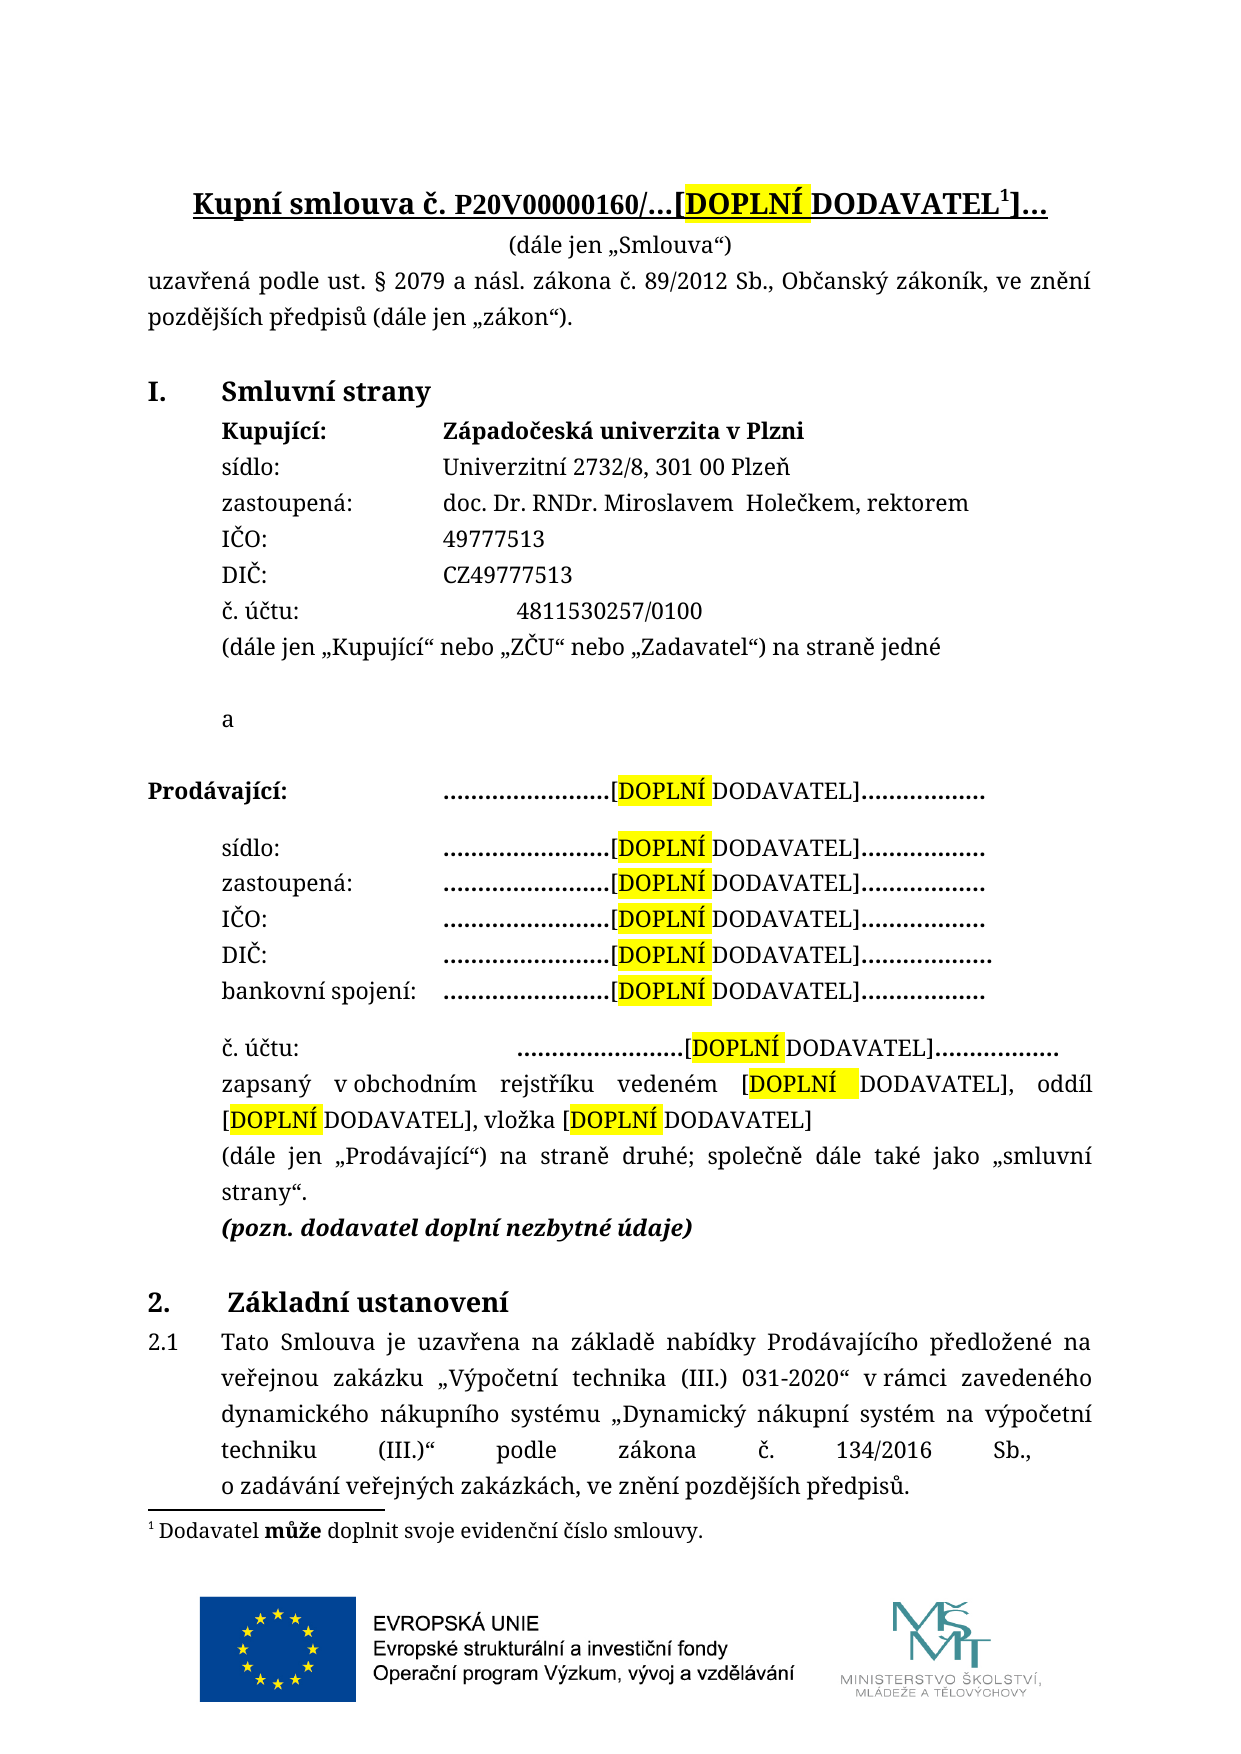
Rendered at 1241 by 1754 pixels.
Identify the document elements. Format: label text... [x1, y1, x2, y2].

text Prodávající: ……………………[DOPLNÍ DODAVATEL]……………… [712, 775, 1093, 806]
text zapsaný v obchodním rejstříku vedeném [DOPLNÍ DODAVATEL], oddíl [DOPLNÍ DODAVATEL], vložka [DOPLNÍ DODAVATEL] [221, 1068, 1093, 1135]
text č. účtu: ……………………[DOPLNÍ DODAVATEL]……………… [785, 1032, 1093, 1063]
text I. Smluvní strany [148, 373, 1093, 410]
text č. účtu: ……………………[DOPLNÍ DODAVATEL]……………… [221, 1032, 692, 1063]
picture [147, 1544, 1093, 1754]
text (dále jen „Smlouva“) [148, 229, 1093, 260]
text zastoupená: doc. Dr. RNDr. Miroslavem Holečkem, rektorem [221, 487, 1093, 518]
text Kupní smlouva č. P20V00000160/...[DOPLNÍ DODAVATEL]… [148, 183, 1093, 223]
text bankovní spojení: ……………………[DOPLNÍ DODAVATEL]……………… [148, 975, 618, 1006]
text zastoupená: ……………………[DOPLNÍ DODAVATEL]……………… [221, 867, 1093, 899]
text (dále jen „Kupující“ nebo „ZČU“ nebo „Zadavatel“) na straně jedné [221, 631, 1093, 662]
text sídlo: ……………………[DOPLNÍ DODAVATEL]……………… [221, 831, 618, 863]
text Kupující: Západočeská univerzita v Plzni [221, 415, 1093, 447]
text DIČ: ……………………[DOPLNÍ DODAVATEL]………………. [221, 939, 618, 971]
text DIČ: ……………………[DOPLNÍ DODAVATEL]………………. [712, 939, 1093, 971]
text bankovní spojení: ……………………[DOPLNÍ DODAVATEL]……………… [712, 975, 1093, 1006]
text 2. Základní ustanovení [148, 1283, 1093, 1320]
text DIČ: CZ49777513 [221, 559, 1093, 590]
text (dále jen „Prodávající“) na straně druhé; společně dále také jako „smluvní strany“. [221, 1140, 1093, 1207]
text sídlo: ……………………[DOPLNÍ DODAVATEL]……………… [712, 831, 1093, 863]
text uzavřená podle ust. § 2079 a násl. zákona č. 89/2012 Sb., Občanský zákoník, ve znění pozdějších předpisů (dále jen „zákon“). [148, 265, 1093, 332]
text IČO: 49777513 [221, 523, 1093, 554]
text IČO: ……………………[DOPLNÍ DODAVATEL]……………… [221, 903, 618, 934]
text a [221, 703, 1093, 734]
text Prodávající: ……………………[DOPLNÍ DODAVATEL]……………… [148, 775, 618, 806]
text č. účtu: 4811530257/0100 [221, 595, 1093, 626]
text 2.1 Tato Smlouva je uzavřena na základě nabídky Prodávajícího předložené na veřejnou zakázku „Výpočetní technika (III.) 031-2020“ v rámci zavedeného dynamického nákupního systému „Dynamický nákupní systém na výpočetní techniku (III.)“ podle zákona č. 134/2016 Sb., o zadávání veřejných zakázkách, ve znění pozdějších předpisů. [148, 1326, 1093, 1501]
text sídlo: Univerzitní 2732/8, 301 00 Plzeň [221, 451, 1093, 482]
text (pozn. dodavatel doplní nezbytné údaje) [148, 1212, 1093, 1243]
text IČO: ……………………[DOPLNÍ DODAVATEL]……………… [712, 903, 1093, 934]
